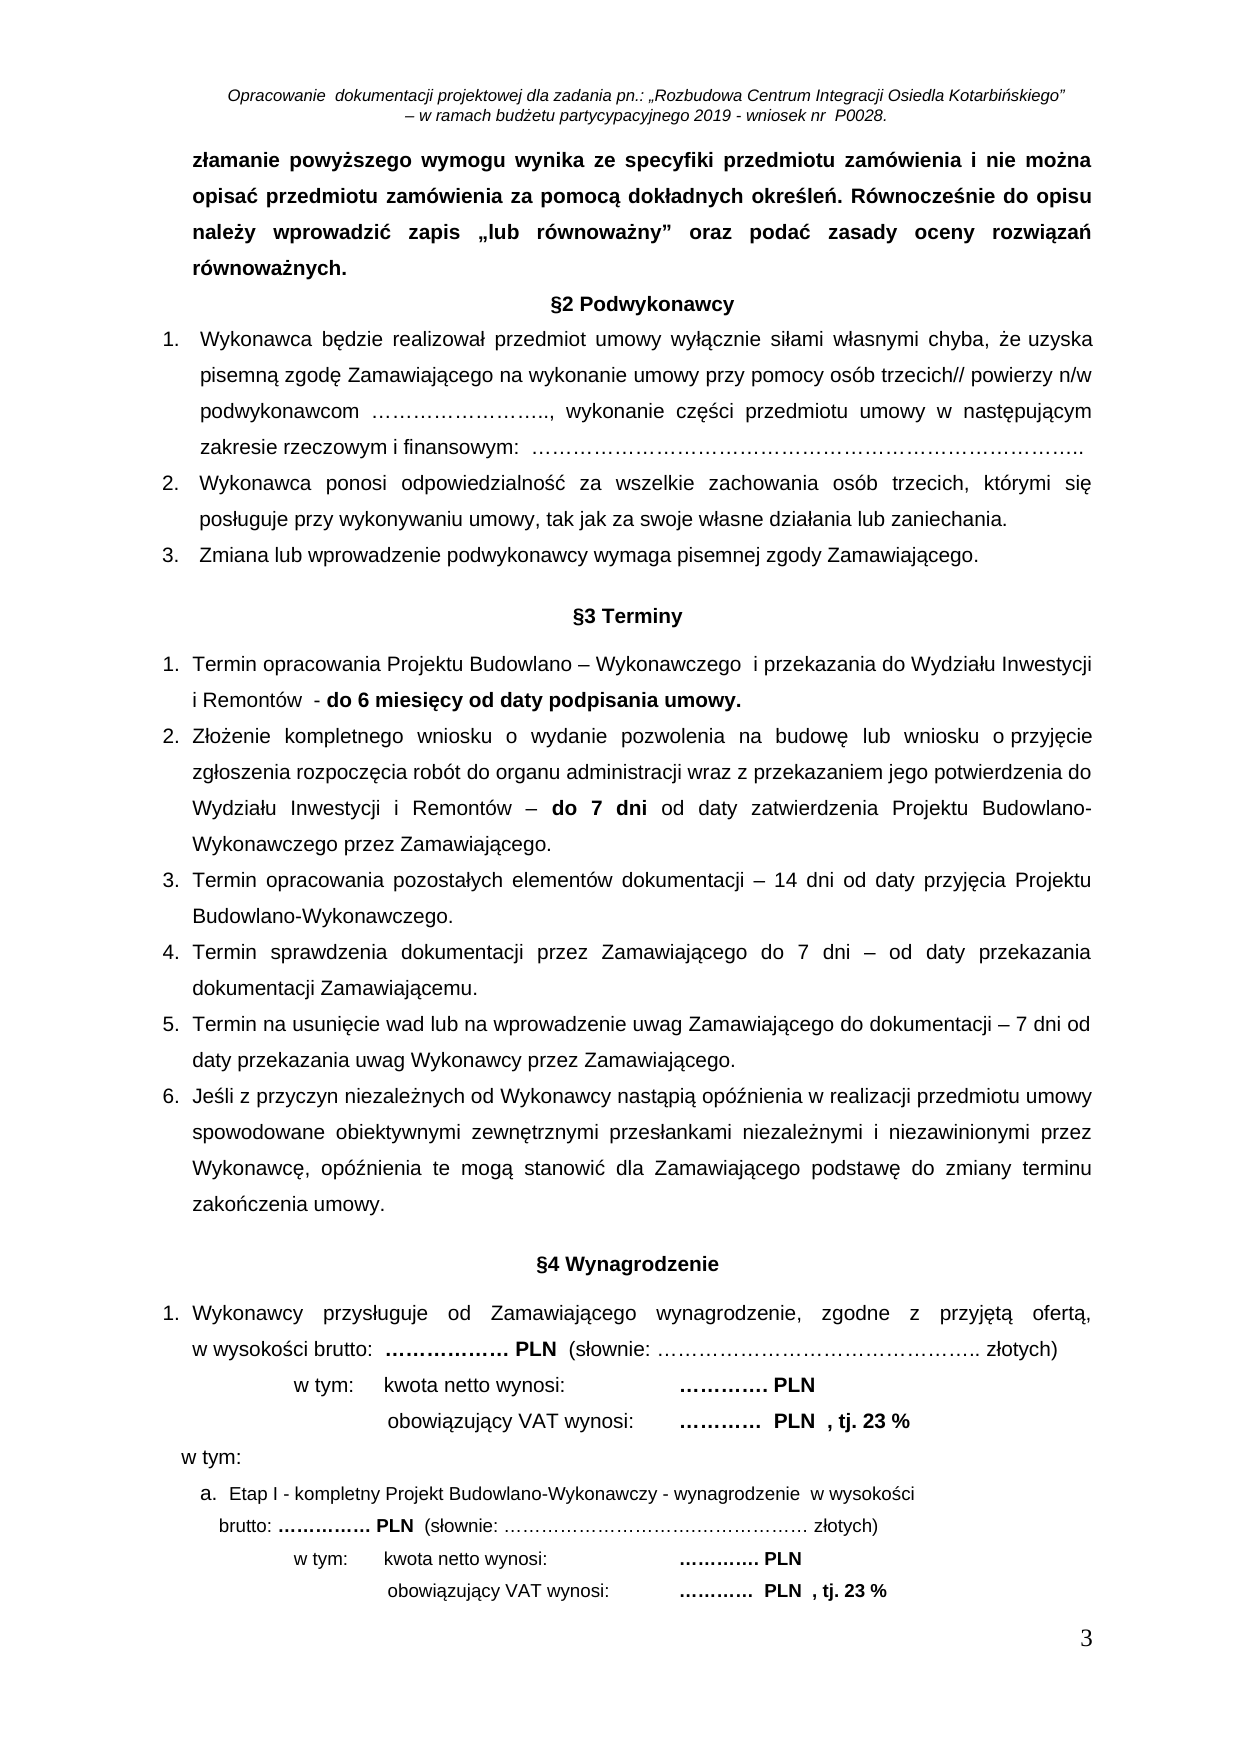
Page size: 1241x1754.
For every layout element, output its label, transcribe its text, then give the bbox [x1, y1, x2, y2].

text obowiązujący VAT wynosi: ………… PLN , tj. 23 % [192, 1408, 1093, 1432]
list Zmiana lub wprowadzenie podwykonawcy wymaga pisemnej zgody Zamawiającego. [162, 543, 1093, 567]
text w tym: [181, 1444, 1093, 1468]
list Termin sprawdzenia dokumentacji przez Zamawiającego do 7 dni – od daty przekazania dokumentacji Zamawiającemu. [162, 940, 1093, 1000]
text w tym: kwota netto wynosi: …………. PLN [192, 1373, 1093, 1397]
text a. Etap I - kompletny Projekt Budowlano-Wykonawczy - wynagrodzenie w wysokości brutto: …………… PLN (słownie: ………………………….……………… złotych) [200, 1480, 1093, 1537]
list Termin na usunięcie wad lub na wprowadzenie uwag Zamawiającego do dokumentacji – 7 dni od daty przekazania uwag Wykonawcy przez Zamawiającego. [162, 1012, 1093, 1072]
text §4 Wynagrodzenie [162, 1252, 1093, 1276]
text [192, 1580, 1093, 1601]
text §2 Podwykonawcy [192, 291, 1093, 315]
list Wykonawca ponosi odpowiedzialność za wszelkie zachowania osób trzecich, którymi się posługuje przy wykonywaniu umowy, tak jak za swoje własne działania lub zaniechania. [162, 471, 1093, 531]
list Termin opracowania Projektu Budowlano – Wykonawczego i przekazania do Wydziału Inwestycji i Remontów - do 6 miesięcy od daty podpisania umowy. [162, 652, 1093, 712]
list Wykonawca będzie realizował przedmiot umowy wyłącznie siłami własnymi chyba, że uzyska pisemną zgodę Zamawiającego na wykonanie umowy przy pomocy osób trzecich// powierzy n/w podwykonawcom …………………….., wykonanie części przedmiotu umowy w następującym zakresie rzeczowym i finansowym: …………………………………………………………………….. [162, 327, 1093, 459]
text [192, 148, 1093, 279]
text w tym: kwota netto wynosi: …………. PLN [192, 1547, 1093, 1569]
list Złożenie kompletnego wniosku o wydanie pozwolenia na budowę lub wniosku o przyjęcie zgłoszenia rozpoczęcia robót do organu administracji wraz z przekazaniem jego potwierdzenia do Wydziału Inwestycji i Remontów – do 7 dni od daty zatwierdzenia Projektu Budowlano-Wykonawczego przez Zamawiającego. [162, 724, 1093, 856]
text §3 Terminy [162, 604, 1093, 628]
list Wykonawcy przysługuje od Zamawiającego wynagrodzenie, zgodne z przyjętą ofertą, w wysokości brutto: ……………… PLN (słownie: ……………………………………….. złotych) [162, 1301, 1093, 1361]
list Termin opracowania pozostałych elementów dokumentacji – 14 dni od daty przyjęcia Projektu Budowlano-Wykonawczego. [162, 868, 1093, 928]
list Jeśli z przyczyn niezależnych od Wykonawcy nastąpią opóźnienia w realizacji przedmiotu umowy spowodowane obiektywnymi zewnętrznymi przesłankami niezależnymi i niezawinionymi przez Wykonawcę, opóźnienia te mogą stanowić dla Zamawiającego podstawę do zmiany terminu zakończenia umowy. [162, 1083, 1093, 1215]
